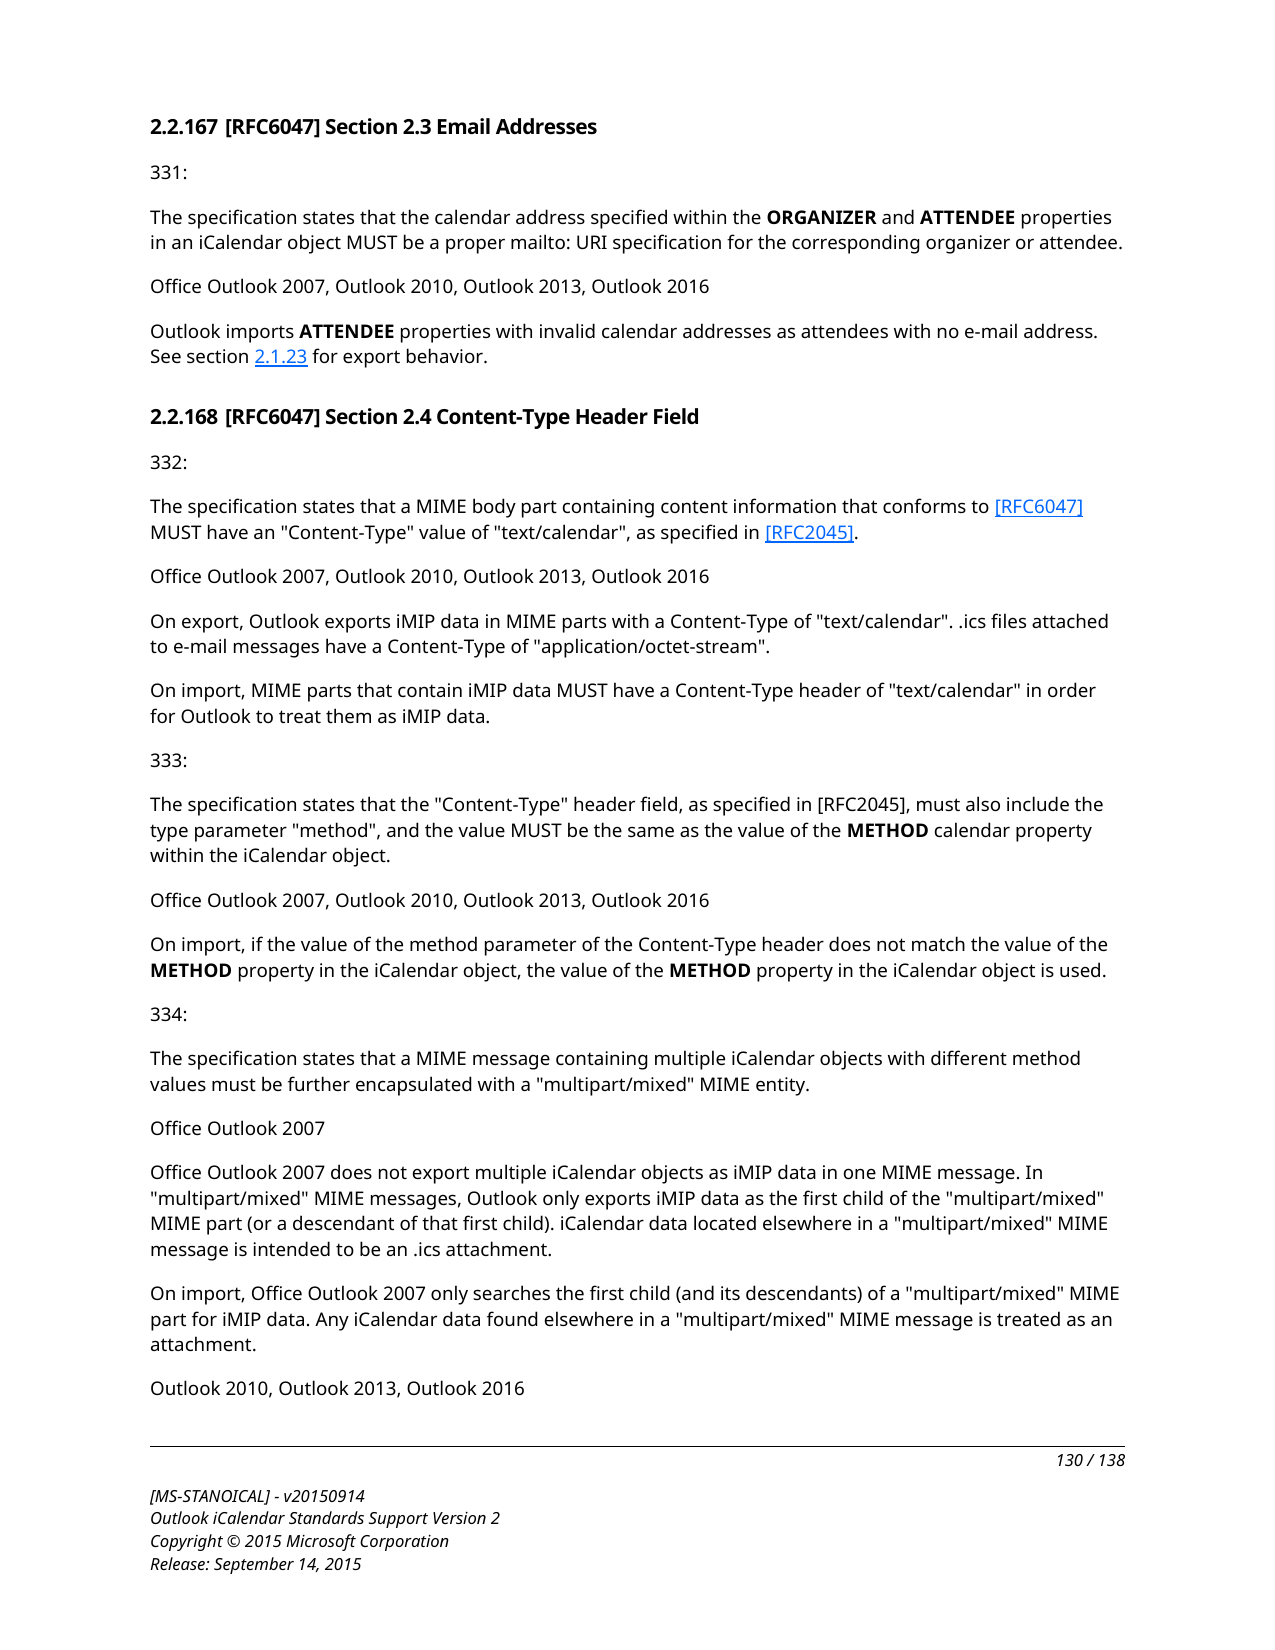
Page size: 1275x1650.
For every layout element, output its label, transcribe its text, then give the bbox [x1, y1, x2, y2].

subtitle [RFC6047] Section 2.4 Content-Type Header Field [150, 402, 1125, 431]
text Outlook imports ATTENDEE properties with invalid calendar addresses as attendees with no e-mail address. See section 2.1.23 for export behavior. [150, 318, 1125, 369]
text Office Outlook 2007, Outlook 2010, Outlook 2013, Outlook 2016 [150, 274, 1125, 299]
text The specification states that a MIME message containing multiple iCalendar objects with different method values must be further encapsulated with a "multipart/mixed" MIME entity. [150, 1045, 1125, 1096]
text Office Outlook 2007, Outlook 2010, Outlook 2013, Outlook 2016 [150, 564, 1125, 589]
text V0331: [150, 160, 1125, 185]
text V0333: [150, 747, 1125, 773]
text On import, MIME parts that contain iMIP data MUST have a Content-Type header of "text/calendar" in order for Outlook to treat them as iMIP data. [150, 678, 1125, 729]
text The specification states that the "Content-Type" header field, as specified in [RFC2045], must also include the type parameter "method", and the value MUST be the same as the value of the METHOD calendar property within the iCalendar object. [150, 792, 1125, 868]
text Office Outlook 2007, Outlook 2010, Outlook 2013, Outlook 2016 [150, 887, 1125, 913]
text On import, Office Outlook 2007 only searches the first child (and its descendants) of a "multipart/mixed" MIME part for iMIP data. Any iCalendar data found elsewhere in a "multipart/mixed" MIME message is treated as an attachment. [150, 1280, 1125, 1357]
text On import, if the value of the method parameter of the Content-Type header does not match the value of the METHOD property in the iCalendar object, the value of the METHOD property in the iCalendar object is used. [150, 931, 1125, 982]
subtitle [RFC6047] Section 2.3 Email Addresses [150, 112, 1125, 141]
text Outlook 2010, Outlook 2013, Outlook 2016 [150, 1376, 1125, 1401]
text The specification states that the calendar address specified within the ORGANIZER and ATTENDEE properties in an iCalendar object MUST be a proper mailto: URI specification for the corresponding organizer or attendee. [150, 204, 1125, 255]
text On export, Outlook exports iMIP data in MIME parts with a Content-Type of "text/calendar". .ics files attached to e-mail messages have a Content-Type of "application/octet-stream". [150, 608, 1125, 659]
text Office Outlook 2007 does not export multiple iCalendar objects as iMIP data in one MIME message. In "multipart/mixed" MIME messages, Outlook only exports iMIP data as the first child of the "multipart/mixed" MIME part (or a descendant of that first child). iCalendar data located elsewhere in a "multipart/mixed" MIME message is intended to be an .ics attachment. [150, 1159, 1125, 1262]
text V0334: [150, 1001, 1125, 1027]
text V0332: [150, 449, 1125, 475]
text The specification states that a MIME body part containing content information that conforms to [RFC6047] MUST have an "Content-Type" value of "text/calendar", as specified in [RFC2045]. [150, 494, 1125, 545]
text Office Outlook 2007 [150, 1115, 1125, 1141]
